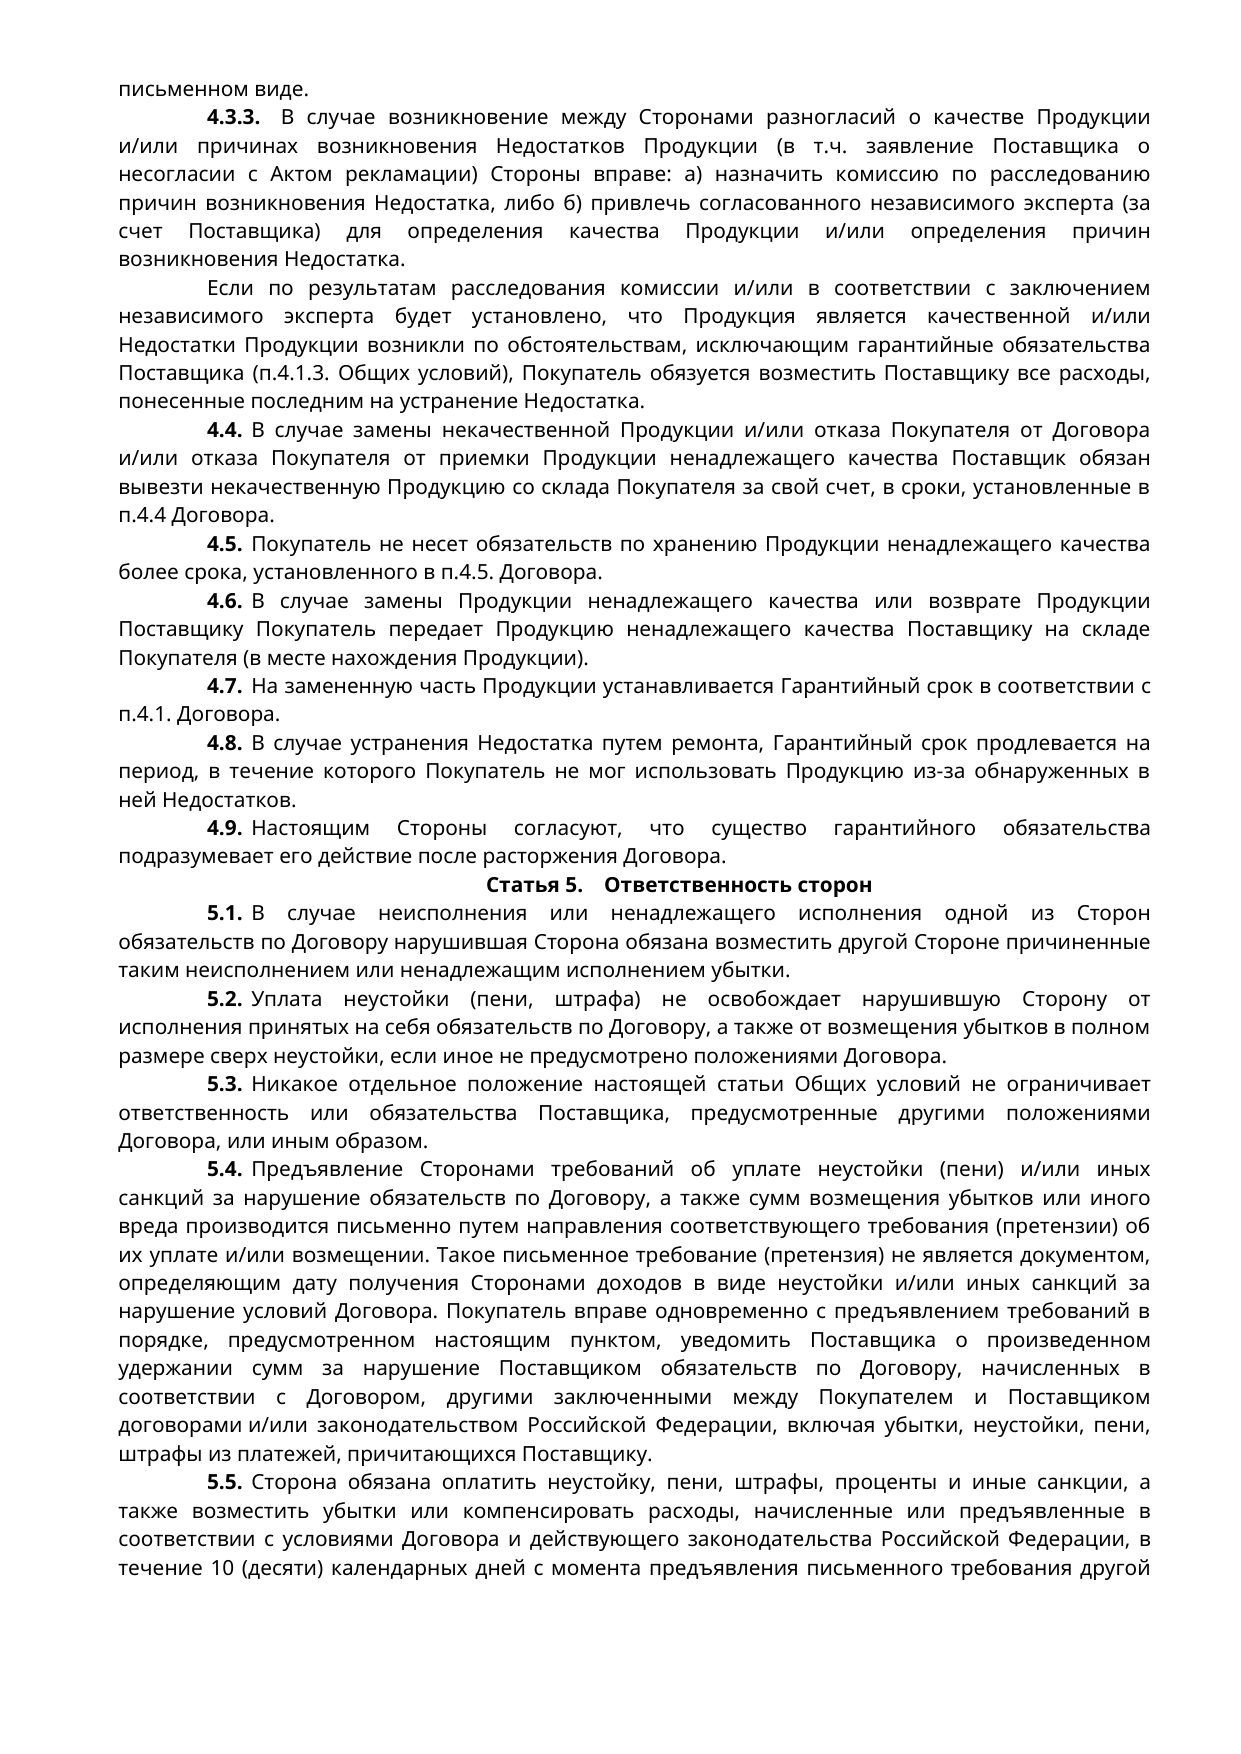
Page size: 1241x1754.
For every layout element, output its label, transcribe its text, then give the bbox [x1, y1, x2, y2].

list В случае замены некачественной Продукции и/или отказа Покупателя от Договора и/или отказа Покупателя от приемки Продукции ненадлежащего качества Поставщик обязан вывезти некачественную Продукцию со склада Покупателя за свой счет, в сроки, установленные в п.4.4 Договора. [118, 415, 1152, 529]
list Никакое отдельное положение настоящей статьи Общих условий не ограничивает ответственность или обязательства Поставщика, предусмотренные другими положениями Договора, или иным образом. [118, 1069, 1152, 1154]
list В случае неисполнения или ненадлежащего исполнения одной из Сторон обязательств по Договору нарушившая Сторона обязана возместить другой Стороне причиненные таким неисполнением или ненадлежащим исполнением убытки. [118, 898, 1152, 984]
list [118, 74, 1152, 102]
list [118, 1467, 1152, 1581]
list В случае возникновение между Сторонами разногласий о качестве Продукции и/или причинах возникновения Недостатков Продукции (в т.ч. заявление Поставщика о несогласии с Актом рекламации) Стороны вправе: а) назначить комиссию по расследованию причин возникновения Недостатка, либо б) привлечь согласованного независимого эксперта (за счет Поставщика) для определения качества Продукции и/или определения причин возникновения Недостатка. [118, 102, 1152, 273]
list В случае замены Продукции ненадлежащего качества или возврате Продукции Поставщику Покупатель передает Продукцию ненадлежащего качества Поставщику на складе Покупателя (в месте нахождения Продукции). [118, 586, 1152, 671]
list Ответственность сторон [118, 870, 1152, 898]
list На замененную часть Продукции устанавливается Гарантийный срок в соответствии с п.4.1. Договора. [118, 671, 1152, 728]
list В случае устранения Недостатка путем ремонта, Гарантийный срок продлевается на период, в течение которого Покупатель не мог использовать Продукцию из-за обнаруженных в ней Недостатков. [118, 728, 1152, 813]
list Уплата неустойки (пени, штрафа) не освобождает нарушившую Сторону от исполнения принятых на себя обязательств по Договору, а также от возмещения убытков в полном размере сверх неустойки, если иное не предусмотрено положениями Договора. [118, 984, 1152, 1069]
list Предъявление Сторонами требований об уплате неустойки (пени) и/или иных санкций за нарушение обязательств по Договору, а также сумм возмещения убытков или иного вреда производится письменно путем направления соответствующего требования (претензии) об их уплате и/или возмещении. Такое письменное требование (претензия) не является документом, определяющим дату получения Сторонами доходов в виде неустойки и/или иных санкций за нарушение условий Договора. Покупатель вправе одновременно с предъявлением требований в порядке, предусмотренном настоящим пунктом, уведомить Поставщика о произведенном удержании сумм за нарушение Поставщиком обязательств по Договору, начисленных в соответствии с Договором, другими заключенными между Покупателем и Поставщиком договорами и/или законодательством Российской Федерации, включая убытки, неустойки, пени, штрафы из платежей, причитающихся Поставщику. [118, 1154, 1152, 1467]
list Настоящим Стороны согласуют, что существо гарантийного обязательства подразумевает его действие после расторжения Договора. [118, 813, 1152, 870]
list Покупатель не несет обязательств по хранению Продукции ненадлежащего качества более срока, установленного в п.4.5. Договора. [118, 529, 1152, 586]
text Если по результатам расследования комиссии и/или в соответствии с заключением независимого эксперта будет установлено, что Продукция является качественной и/или Недостатки Продукции возникли по обстоятельствам, исключающим гарантийные обязательства Поставщика (п.4.1.3. Общих условий), Покупатель обязуется возместить Поставщику все расходы, понесенные последним на устранение Недостатка. [118, 273, 1152, 415]
